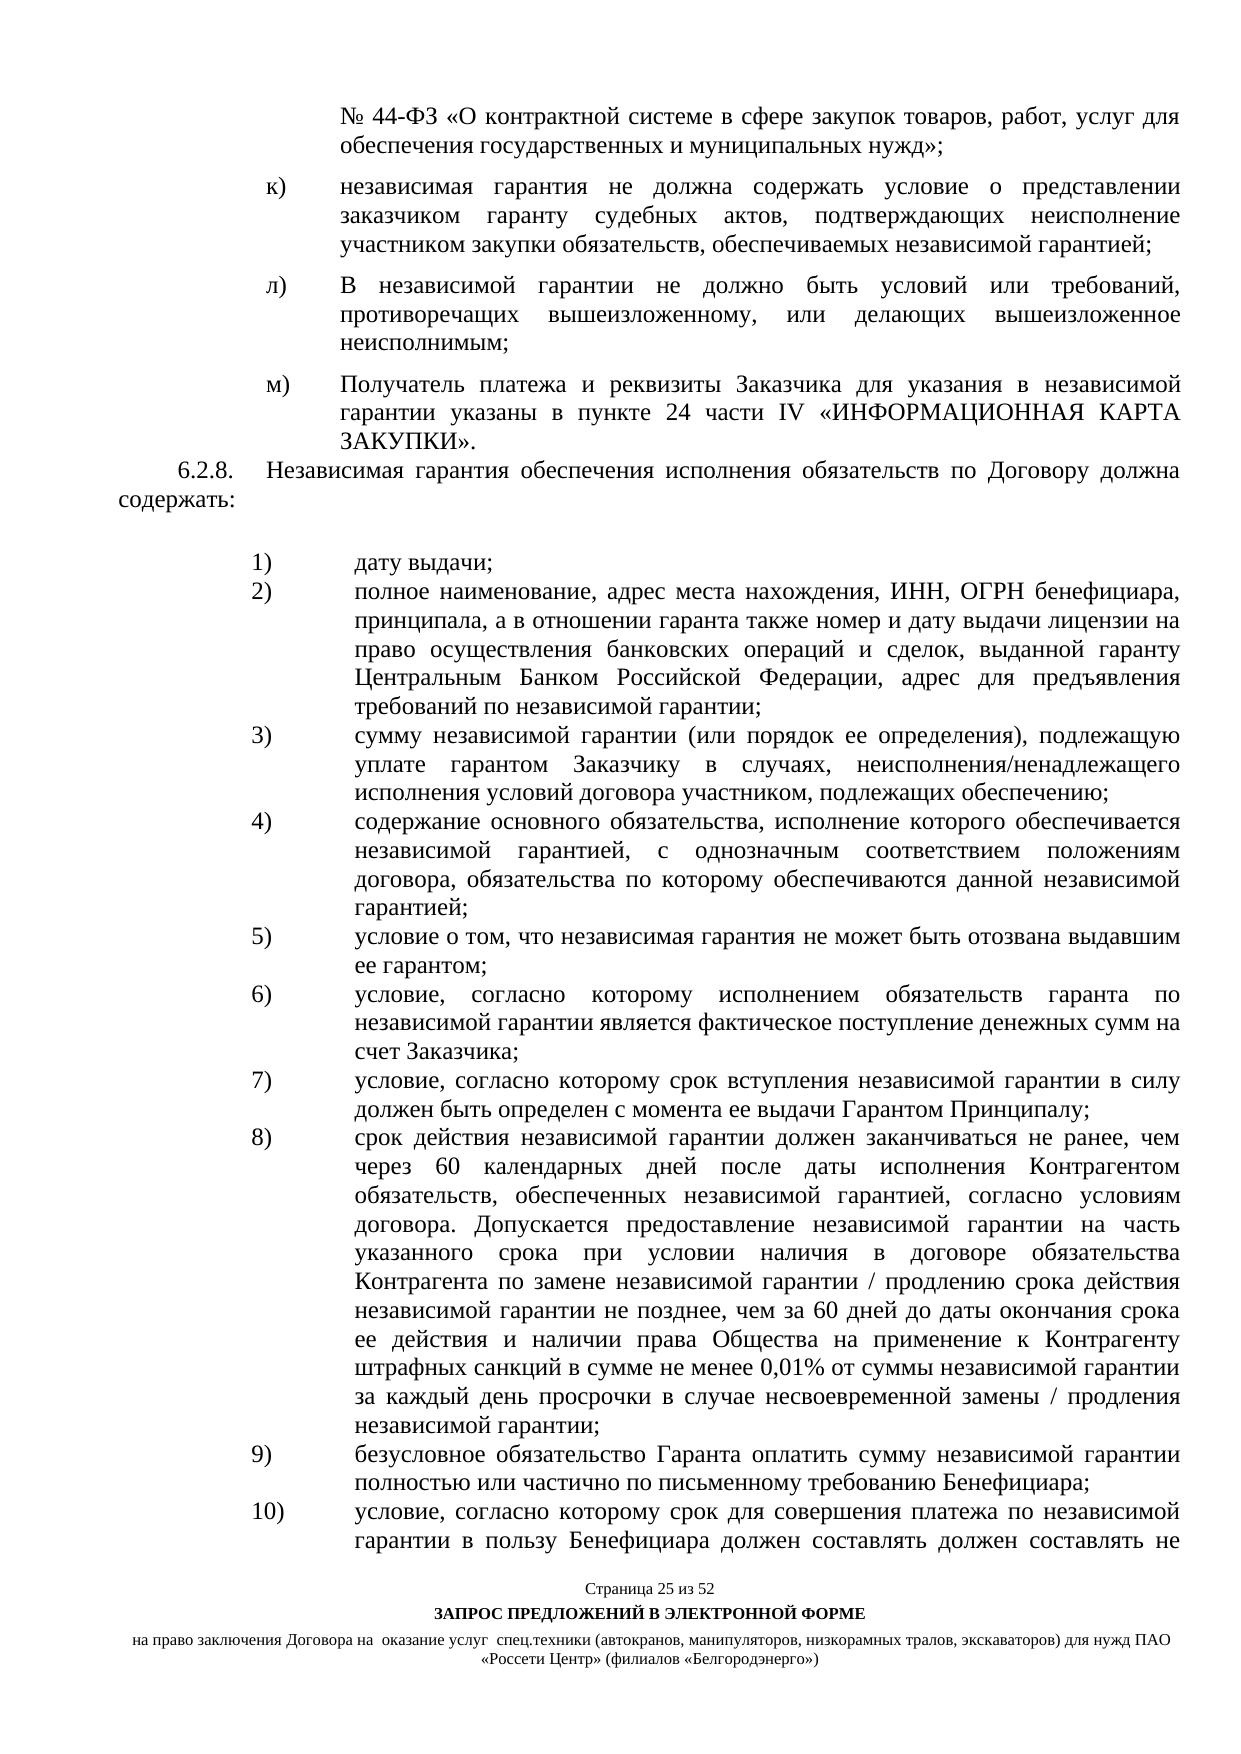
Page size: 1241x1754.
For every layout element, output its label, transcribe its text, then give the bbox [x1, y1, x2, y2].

subtitle Независимая гарантия обеспечения исполнения обязательств по Договору должна содержать: [118, 455, 1181, 512]
list полное наименование, адрес места нахождения, ИНН, ОГРН бенефициара, принципала, а в отношении гаранта также номер и дату выдачи лицензии на право осуществления банковских операций и сделок, выданной гаранту Центральным Банком Российской Федерации, адрес для предъявления требований по независимой гарантии; [251, 576, 1181, 720]
list дату выдачи; [251, 547, 1181, 576]
list Получатель платежа и реквизиты Заказчика для указания в независимой гарантии указаны в пункте 24 части IV «ИНФОРМАЦИОННАЯ КАРТА ЗАКУПКИ». [266, 369, 1181, 455]
list условие о том, что независимая гарантия не может быть отозвана выдавшим ее гарантом; [251, 921, 1181, 979]
list условие, согласно которому срок вступления независимой гарантии в силу должен быть определен с момента ее выдачи Гарантом Принципалу; [251, 1065, 1181, 1122]
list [266, 101, 1181, 159]
list В независимой гарантии не должно быть условий или требований, противоречащих вышеизложенному, или делающих вышеизложенное неисполнимым; [266, 270, 1181, 356]
list срок действия независимой гарантии должен заканчиваться не ранее, чем через 60 календарных дней после даты исполнения Контрагентом обязательств, обеспеченных независимой гарантией, согласно условиям договора. Допускается предоставление независимой гарантии на часть указанного срока при условии наличия в договоре обязательства Контрагента по замене независимой гарантии / продлению срока действия независимой гарантии не позднее, чем за 60 дней до даты окончания срока ее действия и наличии права Общества на применение к Контрагенту штрафных санкций в сумме не менее 0,01% от суммы независимой гарантии за каждый день просрочки в случае несвоевременной замены / продления независимой гарантии; [251, 1122, 1181, 1439]
list независимая гарантия не должна содержать условие о представлении заказчиком гаранту судебных актов, подтверждающих неисполнение участником закупки обязательств, обеспечиваемых независимой гарантией; [266, 171, 1181, 257]
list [251, 1496, 1181, 1554]
list безусловное обязательство Гаранта оплатить сумму независимой гарантии полностью или частично по письменному требованию Бенефициара; [251, 1439, 1181, 1496]
list содержание основного обязательства, исполнение которого обеспечивается независимой гарантией, с однозначным соответствием положениям договора, обязательства по которому обеспечиваются данной независимой гарантией; [251, 806, 1181, 921]
list сумму независимой гарантии (или порядок ее определения), подлежащую уплате гарантом Заказчику в случаях, неисполнения/ненадлежащего исполнения условий договора участником, подлежащих обеспечению; [251, 720, 1181, 806]
list условие, согласно которому исполнением обязательств гаранта по независимой гарантии является фактическое поступление денежных сумм на счет Заказчика; [251, 979, 1181, 1065]
